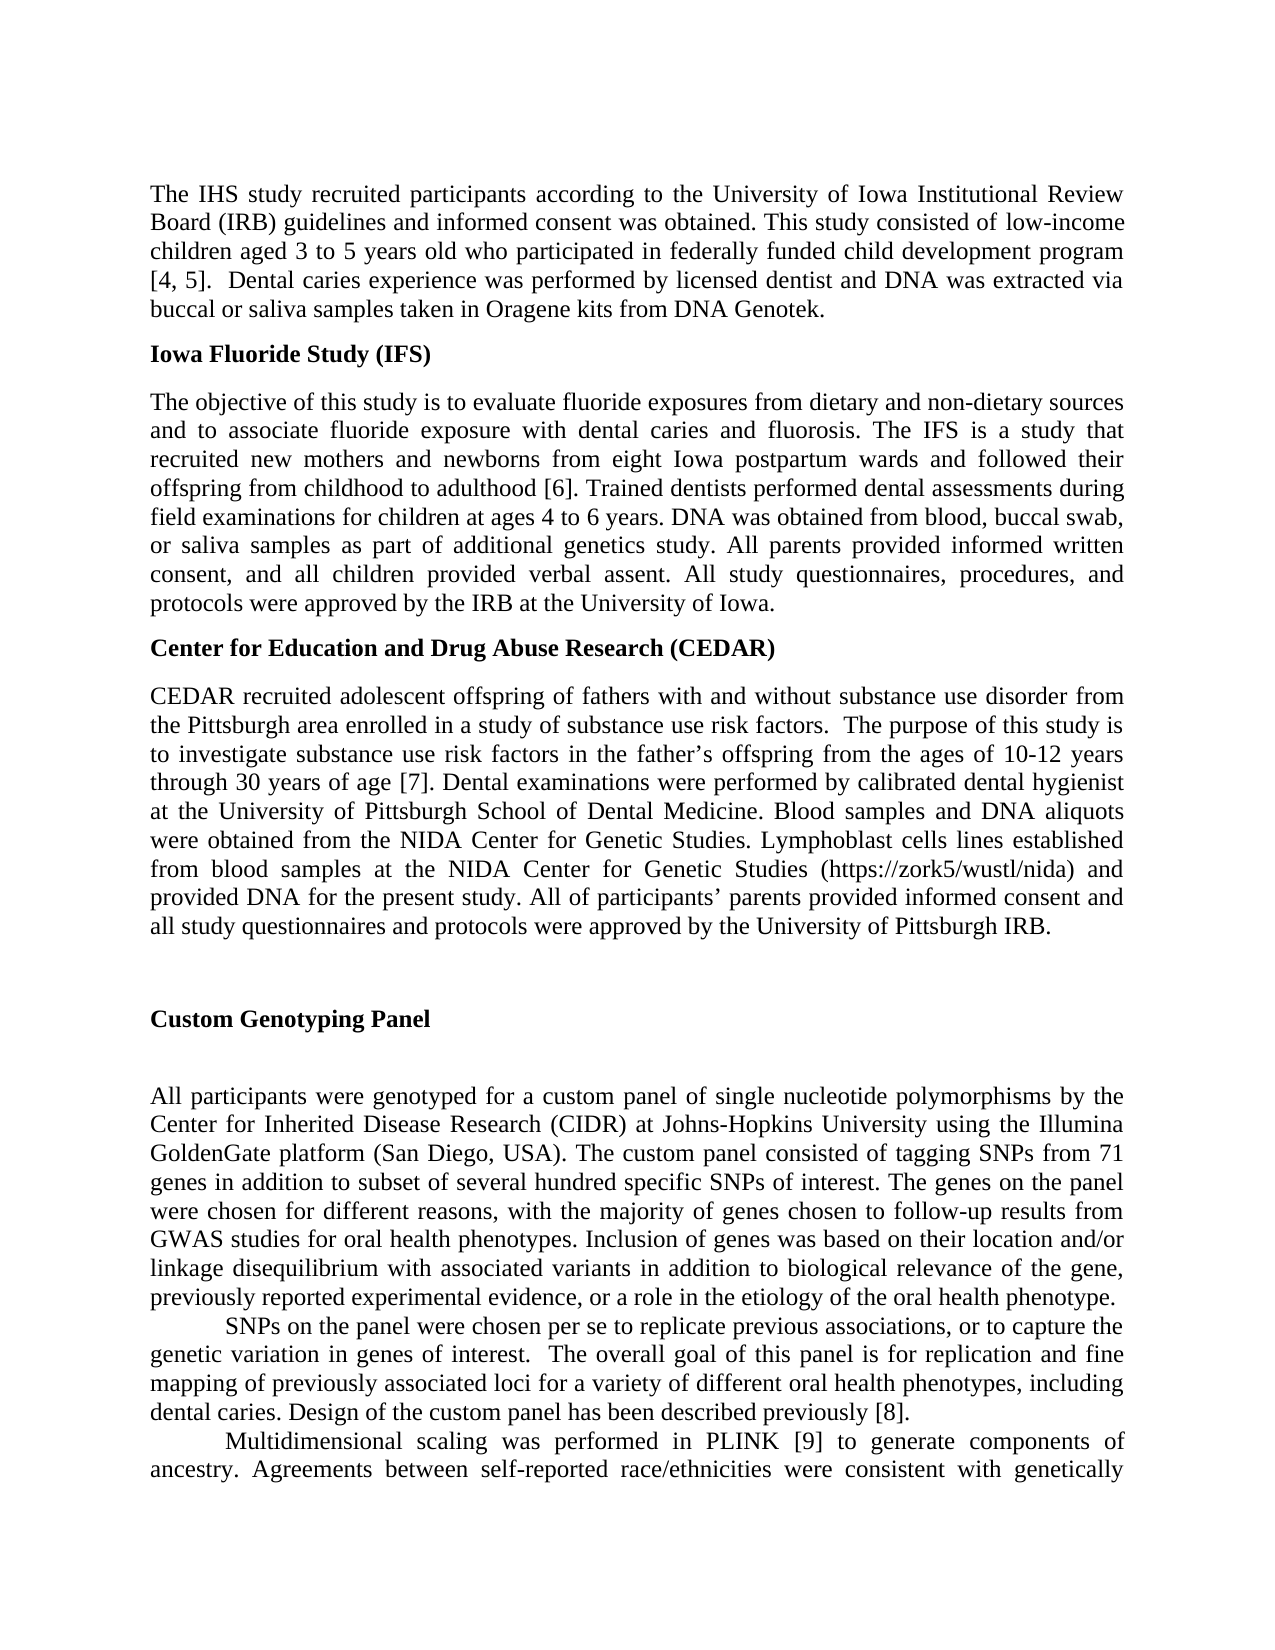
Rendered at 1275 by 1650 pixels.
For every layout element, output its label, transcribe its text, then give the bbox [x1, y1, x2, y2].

text The objective of this study is to evaluate fluoride exposures from dietary and non-dietary sources and to associate fluoride exposure with dental caries and fluorosis. The IFS is a study that recruited new mothers and newborns from eight Iowa postpartum wards and followed their offspring from childhood to adulthood [6]. Trained dentists performed dental assessments during field examinations for children at ages 4 to 6 years. DNA was obtained from blood, buccal swab, or saliva samples as part of additional genetics study. All parents provided informed written consent, and all children provided verbal assent. All study questionnaires, procedures, and protocols were approved by the IRB at the University of Iowa. [150, 387, 1125, 617]
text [150, 1426, 1125, 1483]
text Iowa Fluoride Study (IFS) [150, 339, 1125, 368]
text The IHS study recruited participants according to the University of Iowa Institutional Review Board (IRB) guidelines and informed consent was obtained. This study consisted of low-income children aged 3 to 5 years old who participated in federally funded child development program [4, 5]. Dental caries experience was performed by licensed dentist and DNA was extracted via buccal or saliva samples taken in Oragene kits from DNA Genotek. [150, 179, 1125, 322]
text Center for Education and Drug Abuse Research (CEDAR) [150, 633, 1125, 662]
text Custom Genotyping Panel [150, 1004, 1125, 1033]
text All participants were genotyped for a custom panel of single nucleotide polymorphisms by the Center for Inherited Disease Research (CIDR) at Johns-Hopkins University using the Illumina GoldenGate platform (San Diego, USA). The custom panel consisted of tagging SNPs from 71 genes in addition to subset of several hundred specific SNPs of interest. The genes on the panel were chosen for different reasons, with the majority of genes chosen to follow-up results from GWAS studies for oral health phenotypes. Inclusion of genes was based on their location and/or linkage disequilibrium with associated variants in addition to biological relevance of the gene, previously reported experimental evidence, or a role in the etiology of the oral health phenotype. [150, 1081, 1125, 1311]
text CEDAR recruited adolescent offspring of fathers with and without substance use disorder from the Pittsburgh area enrolled in a study of substance use risk factors. The purpose of this study is to investigate substance use risk factors in the father’s offspring from the ages of 10-12 years through 30 years of age [7]. Dental examinations were performed by calibrated dental hygienist at the University of Pittsburgh School of Dental Medicine. Blood samples and DNA aliquots were obtained from the NIDA Center for Genetic Studies. Lymphoblast cells lines established from blood samples at the NIDA Center for Genetic Studies (https://zork5/wustl/nida) and provided DNA for the present study. All of participants’ parents provided informed consent and all study questionnaires and protocols were approved by the University of Pittsburgh IRB. [150, 681, 1125, 940]
text SNPs on the panel were chosen per se to replicate previous associations, or to capture the genetic variation in genes of interest. The overall goal of this panel is for replication and fine mapping of previously associated loci for a variety of different oral health phenotypes, including dental caries. Design of the custom panel has been described previously [8]. [150, 1311, 1125, 1426]
